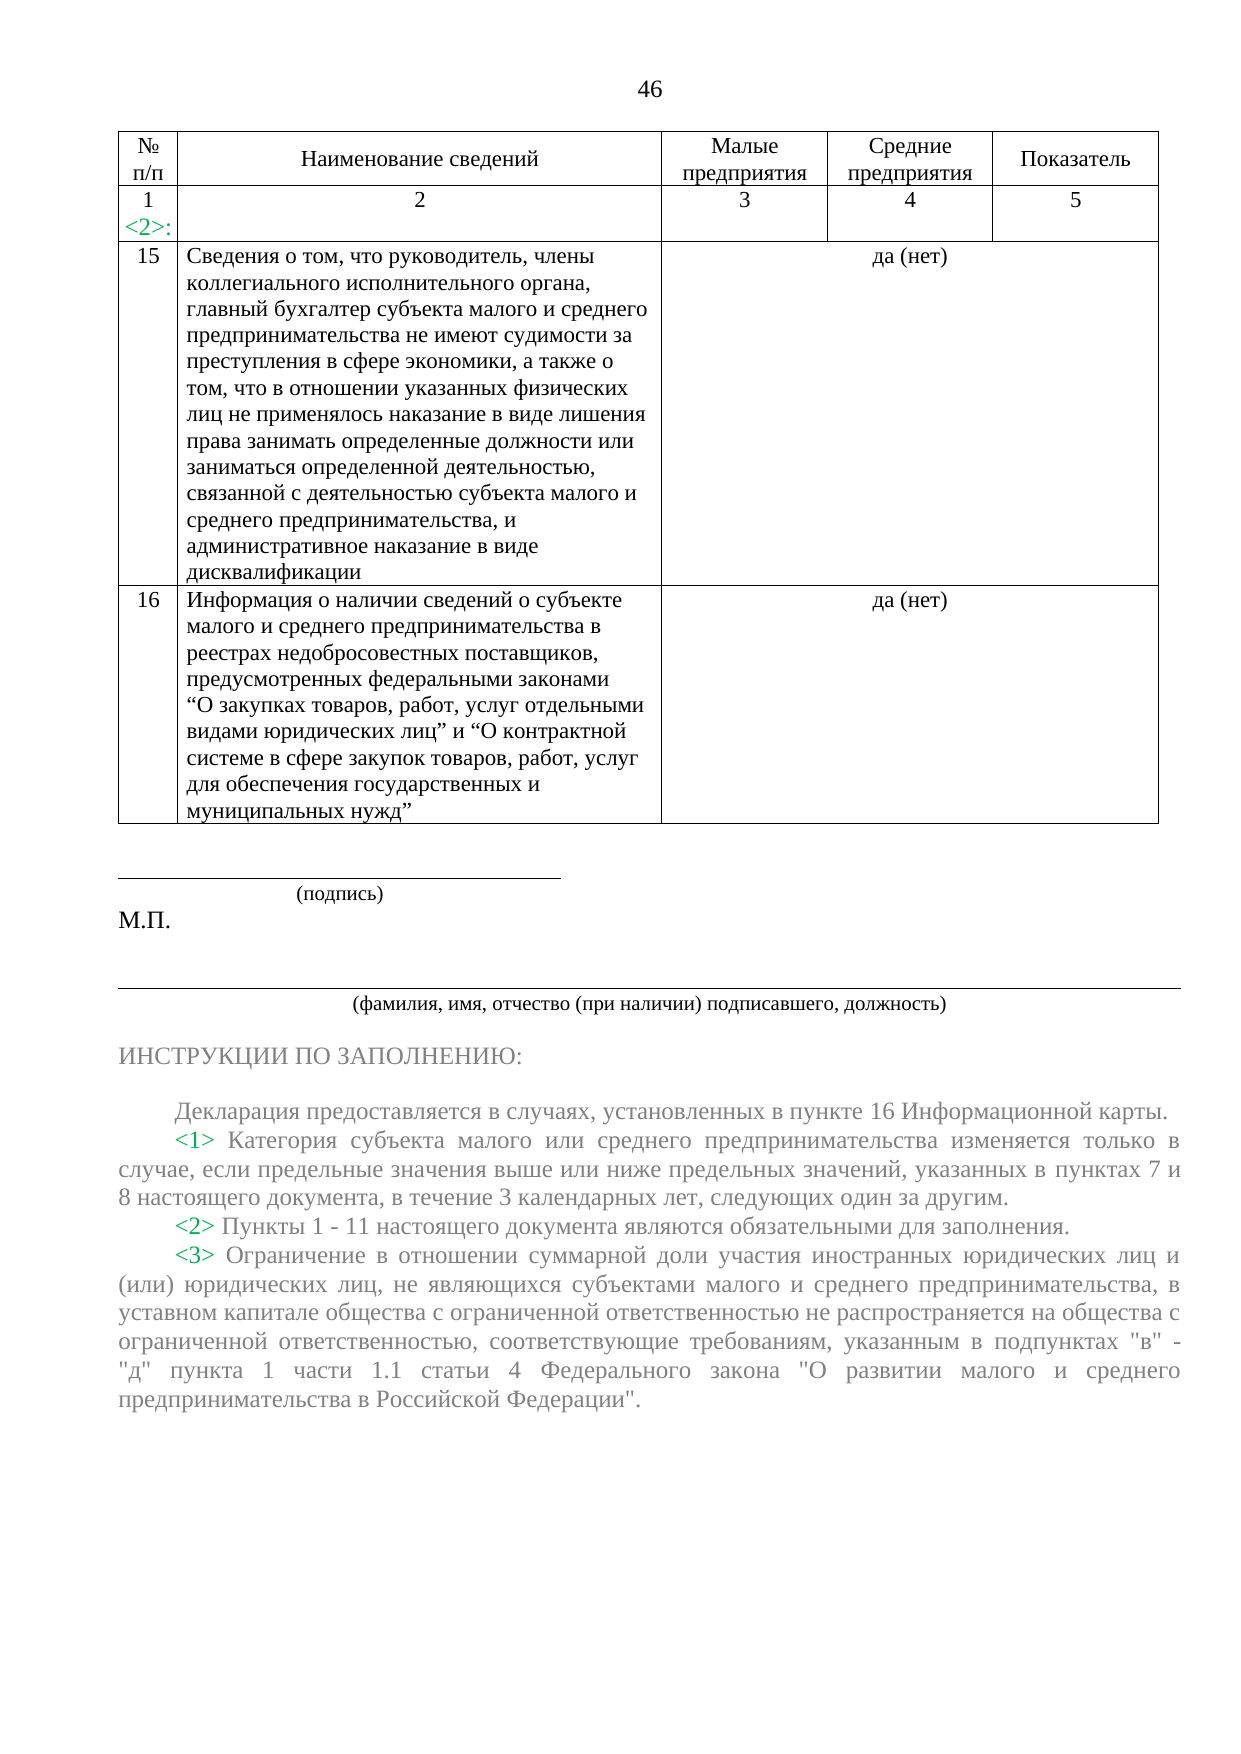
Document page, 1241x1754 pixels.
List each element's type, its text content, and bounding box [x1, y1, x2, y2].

text ИНСТРУКЦИИ ПО ЗАПОЛНЕНИЮ: [118, 1041, 1181, 1070]
text (фамилия, имя, отчество (при наличии) подписавшего, должность) [118, 989, 1181, 1015]
table_cell 3 [662, 186, 827, 241]
table_header Наименование сведений [178, 132, 661, 185]
text <3> Ограничение в отношении суммарной доли участия иностранных юридических лиц и (или) юридических лиц, не являющихся субъектами малого и среднего предпринимательства, в уставном капитале общества с ограниченной ответственностью не распространяется на общества с ограниченной ответственностью, соответствующие требованиям, указанным в подпунктах "в" - "д" пункта 1 части 1.1 статьи 4 Федерального закона "О развитии малого и среднего предпринимательства в Российской Федерации". [118, 1240, 1181, 1412]
table_cell 15 [119, 242, 177, 585]
text <1> Категория субъекта малого или среднего предпринимательства изменяется только в случае, если предельные значения выше или ниже предельных значений, указанных в пунктах 7 и 8 настоящего документа, в течение 3 календарных лет, следующих один за другим. [118, 1125, 1181, 1211]
table_cell 5 [993, 186, 1158, 241]
text (подпись) [118, 879, 561, 905]
table_header Средние предприятия [828, 132, 992, 185]
text Декларация предоставляется в случаях, установленных в пункте 16 Информационной карты. [118, 1096, 1181, 1125]
table_header Показатель [993, 132, 1158, 185]
text <2> Пункты 1 - 11 настоящего документа являются обязательными для заполнения. [118, 1211, 1181, 1240]
table_header Малые предприятия [662, 132, 827, 185]
table_cell 2 [178, 186, 661, 241]
table_cell 1 <2>: [119, 186, 177, 241]
table_header № п/п [119, 132, 177, 185]
table_cell да (нет) [662, 586, 1158, 823]
table_cell 16 [119, 586, 177, 823]
table_cell 4 [828, 186, 992, 241]
table_cell да (нет) [662, 242, 1158, 585]
table_cell Сведения о том, что руководитель, члены коллегиального исполнительного органа, главный бухгалтер субъекта малого и среднего предпринимательства не имеют судимости за преступления в сфере экономики, а также о том, что в отношении указанных физических лиц не применялось наказание в виде лишения права занимать определенные должности или заниматься определенной деятельностью, связанной с деятельностью субъекта малого и среднего предпринимательства, и административное наказание в виде дисквалификации [178, 242, 661, 585]
table_cell Информация о наличии сведений о субъекте малого и среднего предпринимательства в реестрах недобросовестных поставщиков, предусмотренных федеральными законами “О закупках товаров, работ, услуг отдельными видами юридических лиц” и “О контрактной системе в сфере закупок товаров, работ, услуг для обеспечения государственных и муниципальных нужд” [178, 586, 661, 823]
text М.П. [118, 905, 1181, 934]
